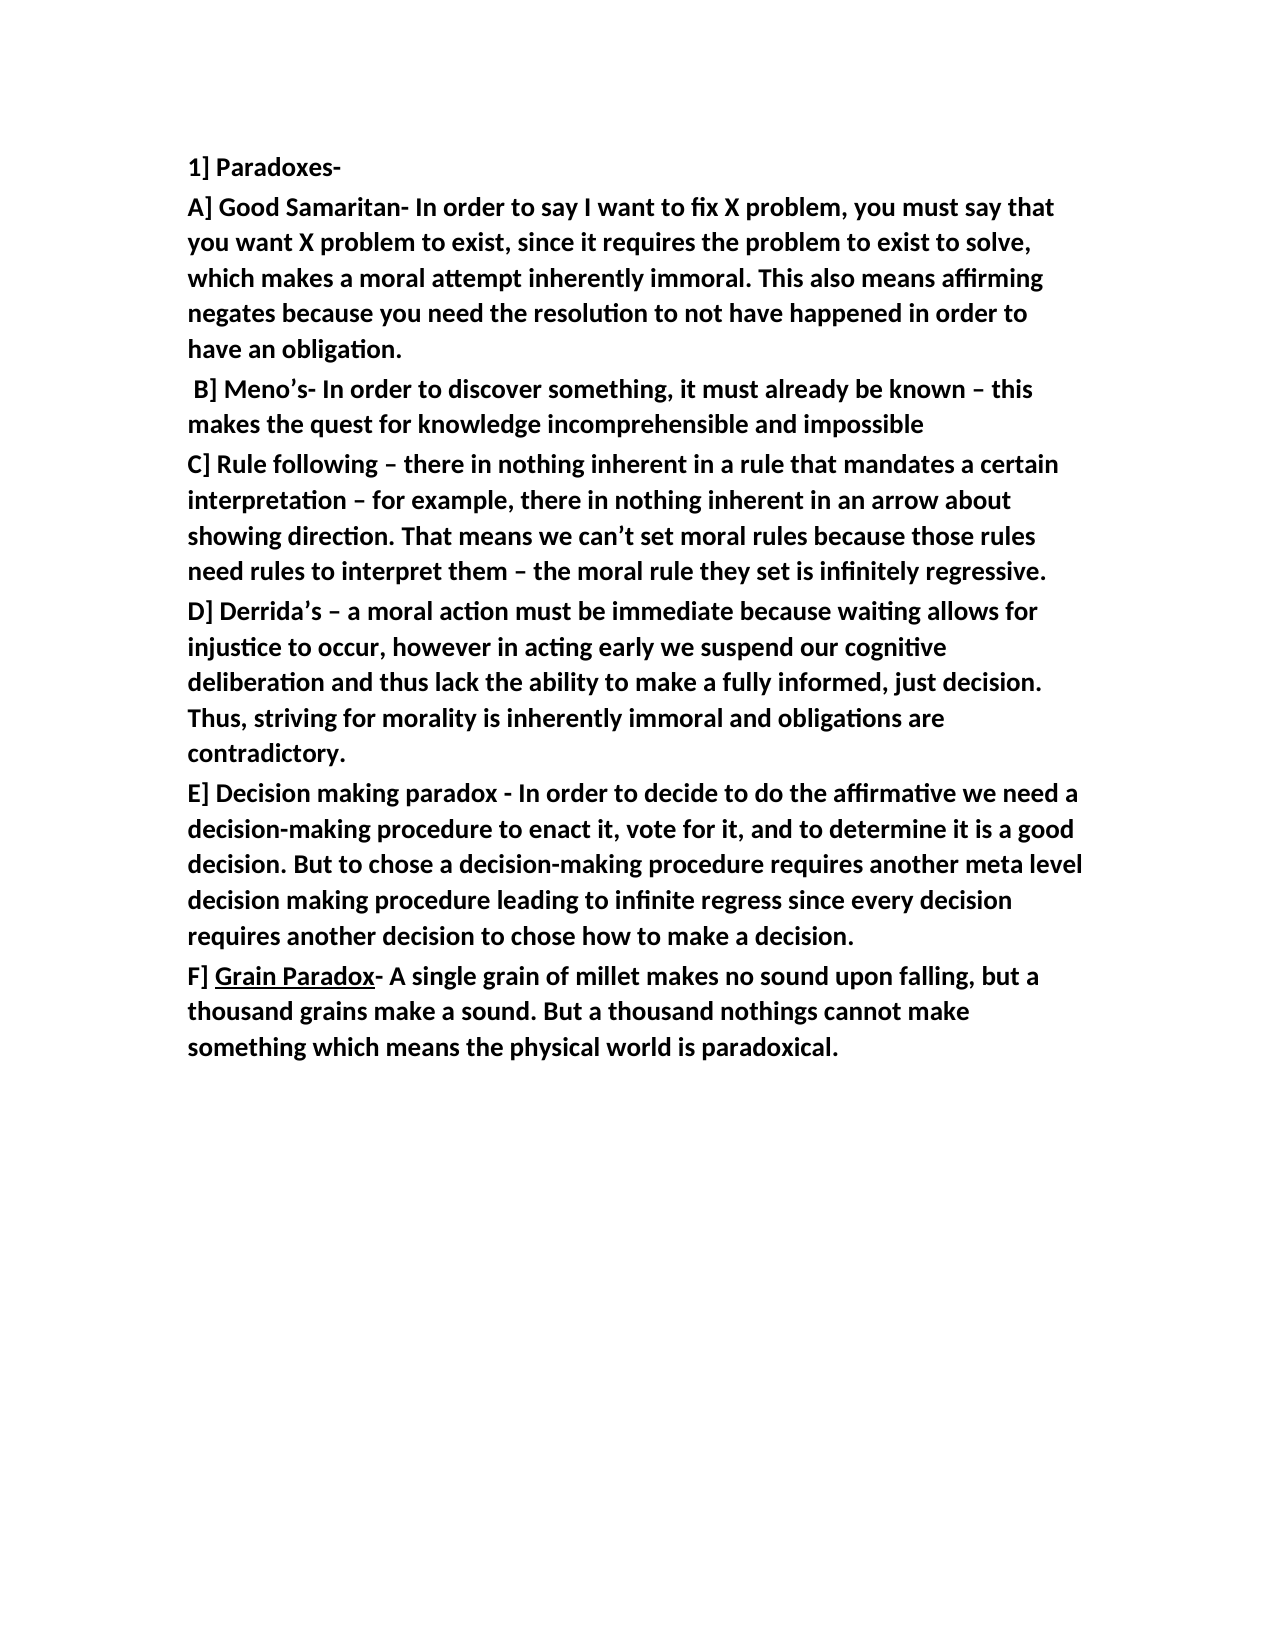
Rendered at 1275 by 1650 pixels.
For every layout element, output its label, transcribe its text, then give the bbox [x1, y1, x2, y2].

subtitle F] Grain Paradox- A single grain of millet makes no sound upon falling, but a thousand grains make a sound. But a thousand nothings cannot make something which means the physical world is paradoxical. [187, 959, 1087, 1063]
subtitle B] Meno’s- In order to discover something, it must already be known – this makes the quest for knowledge incomprehensible and impossible [187, 372, 1087, 441]
subtitle 1] Paradoxes- [187, 150, 1087, 183]
subtitle C] Rule following – there in nothing inherent in a rule that mandates a certain interpretation – for example, there in nothing inherent in an arrow about showing direction. That means we can’t set moral rules because those rules need rules to interpret them – the moral rule they set is infinitely regressive. [187, 447, 1087, 587]
subtitle D] Derrida’s – a moral action must be immediate because waiting allows for injustice to occur, however in acting early we suspend our cognitive deliberation and thus lack the ability to make a fully informed, just decision. Thus, striving for morality is inherently immoral and obligations are contradictory. [187, 594, 1087, 770]
subtitle E] Decision making paradox - In order to decide to do the affirmative we need a decision-making procedure to enact it, vote for it, and to determine it is a good decision. But to chose a decision-making procedure requires another meta level decision making procedure leading to infinite regress since every decision requires another decision to chose how to make a decision. [187, 776, 1087, 952]
subtitle A] Good Samaritan- In order to say I want to fix X problem, you must say that you want X problem to exist, since it requires the problem to exist to solve, which makes a moral attempt inherently immoral. This also means affirming negates because you need the resolution to not have happened in order to have an obligation. [187, 190, 1087, 365]
